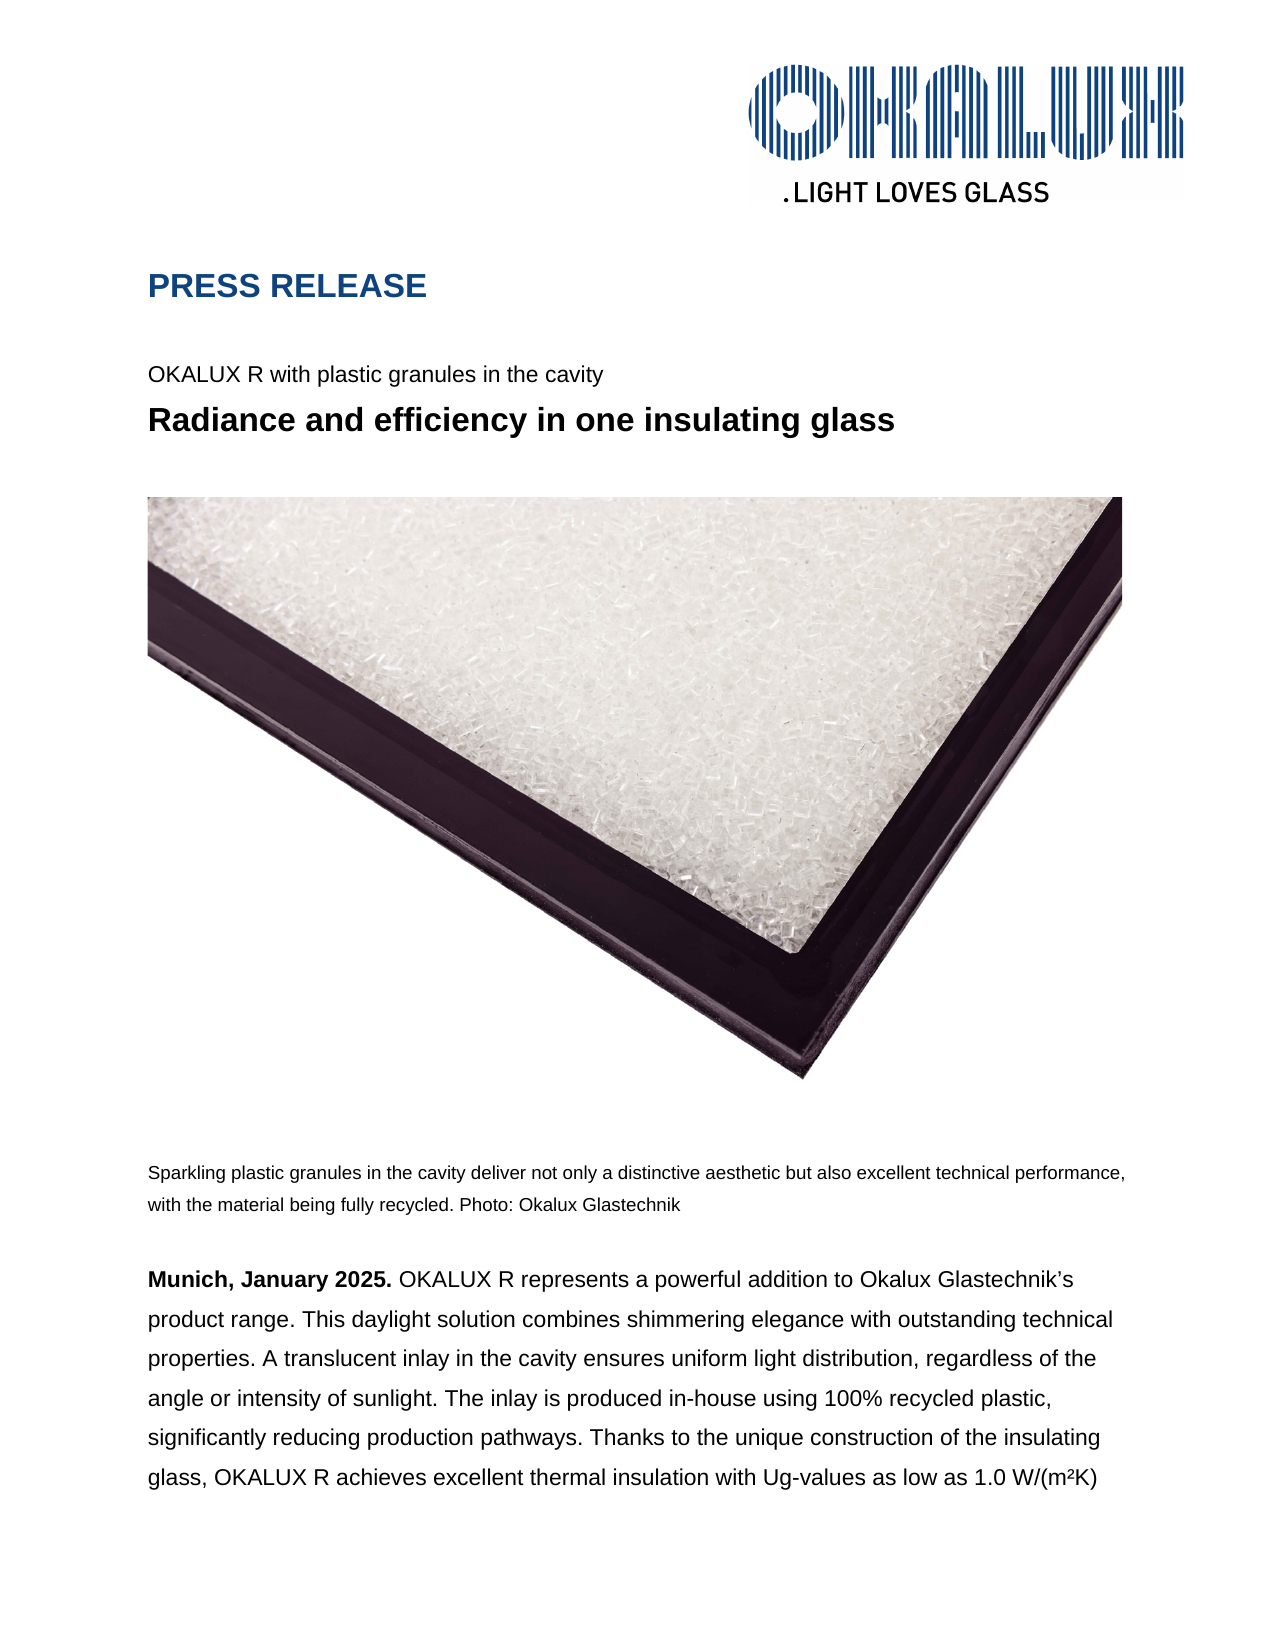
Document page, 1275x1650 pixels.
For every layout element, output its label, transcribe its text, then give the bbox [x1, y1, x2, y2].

picture [747, 63, 1186, 206]
text PRESS RELEASE [148, 266, 1127, 347]
picture [147, 497, 1123, 1148]
text Sparkling plastic granules in the cavity deliver not only a distinctive aesthetic but also excellent technical performance, with the material being fully recycled. Photo: Okalux Glastechnik [148, 1162, 1127, 1216]
text OKALUX R with plastic granules in the cavity [148, 361, 1127, 387]
text Radiance and efficiency in one insulating glass [148, 401, 1127, 439]
